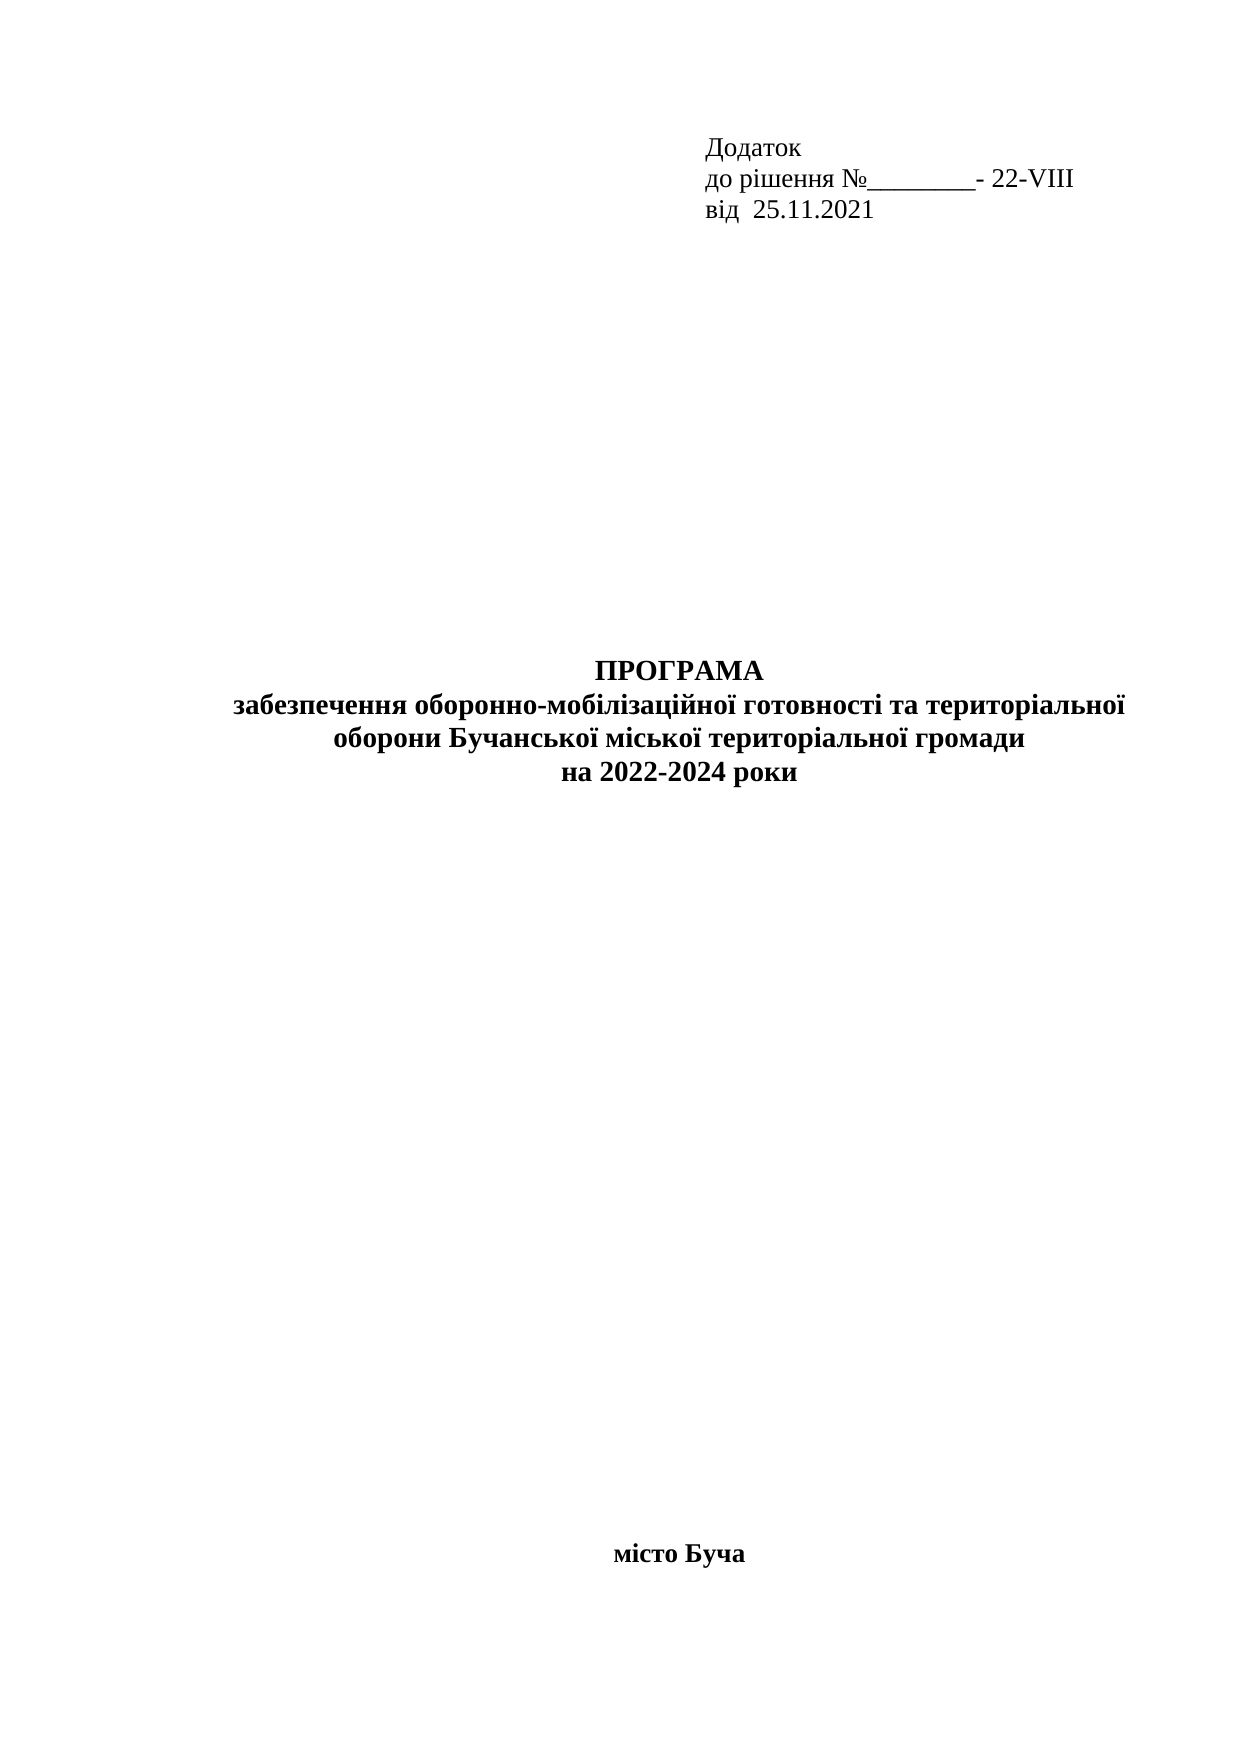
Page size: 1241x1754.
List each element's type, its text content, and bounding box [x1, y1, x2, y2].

text ПРОГРАМА [177, 653, 1181, 687]
table_header Додаток до рішення №________- 22-VIII від 25.11.2021 [694, 131, 1181, 308]
text місто Буча [177, 1538, 1181, 1569]
text забезпечення оборонно-мобілізаційної готовності та територіальної оборони Бучанської міської територіальної громади [177, 687, 1181, 754]
text на 2022-2024 роки [177, 754, 1181, 788]
